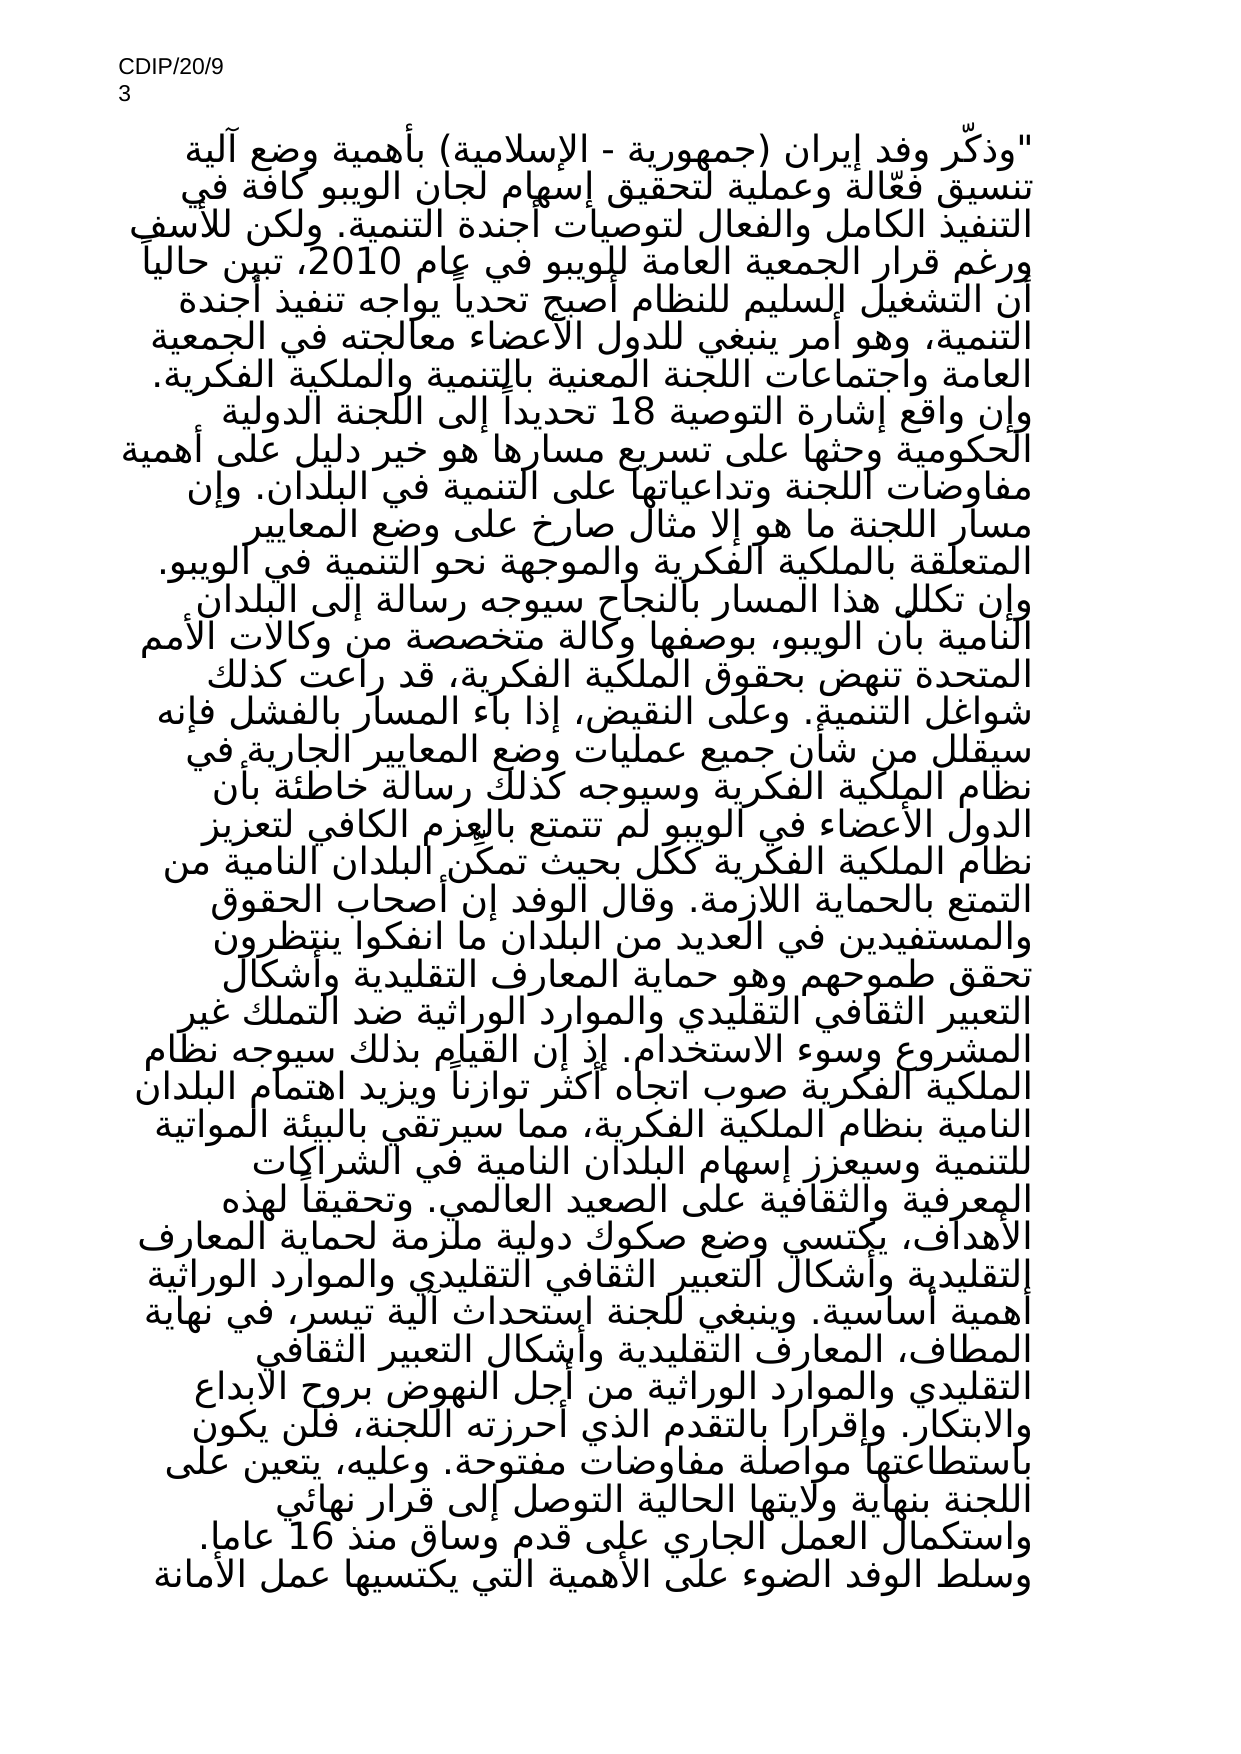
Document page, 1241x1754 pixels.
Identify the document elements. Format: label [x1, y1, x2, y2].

text [118, 132, 1033, 1595]
